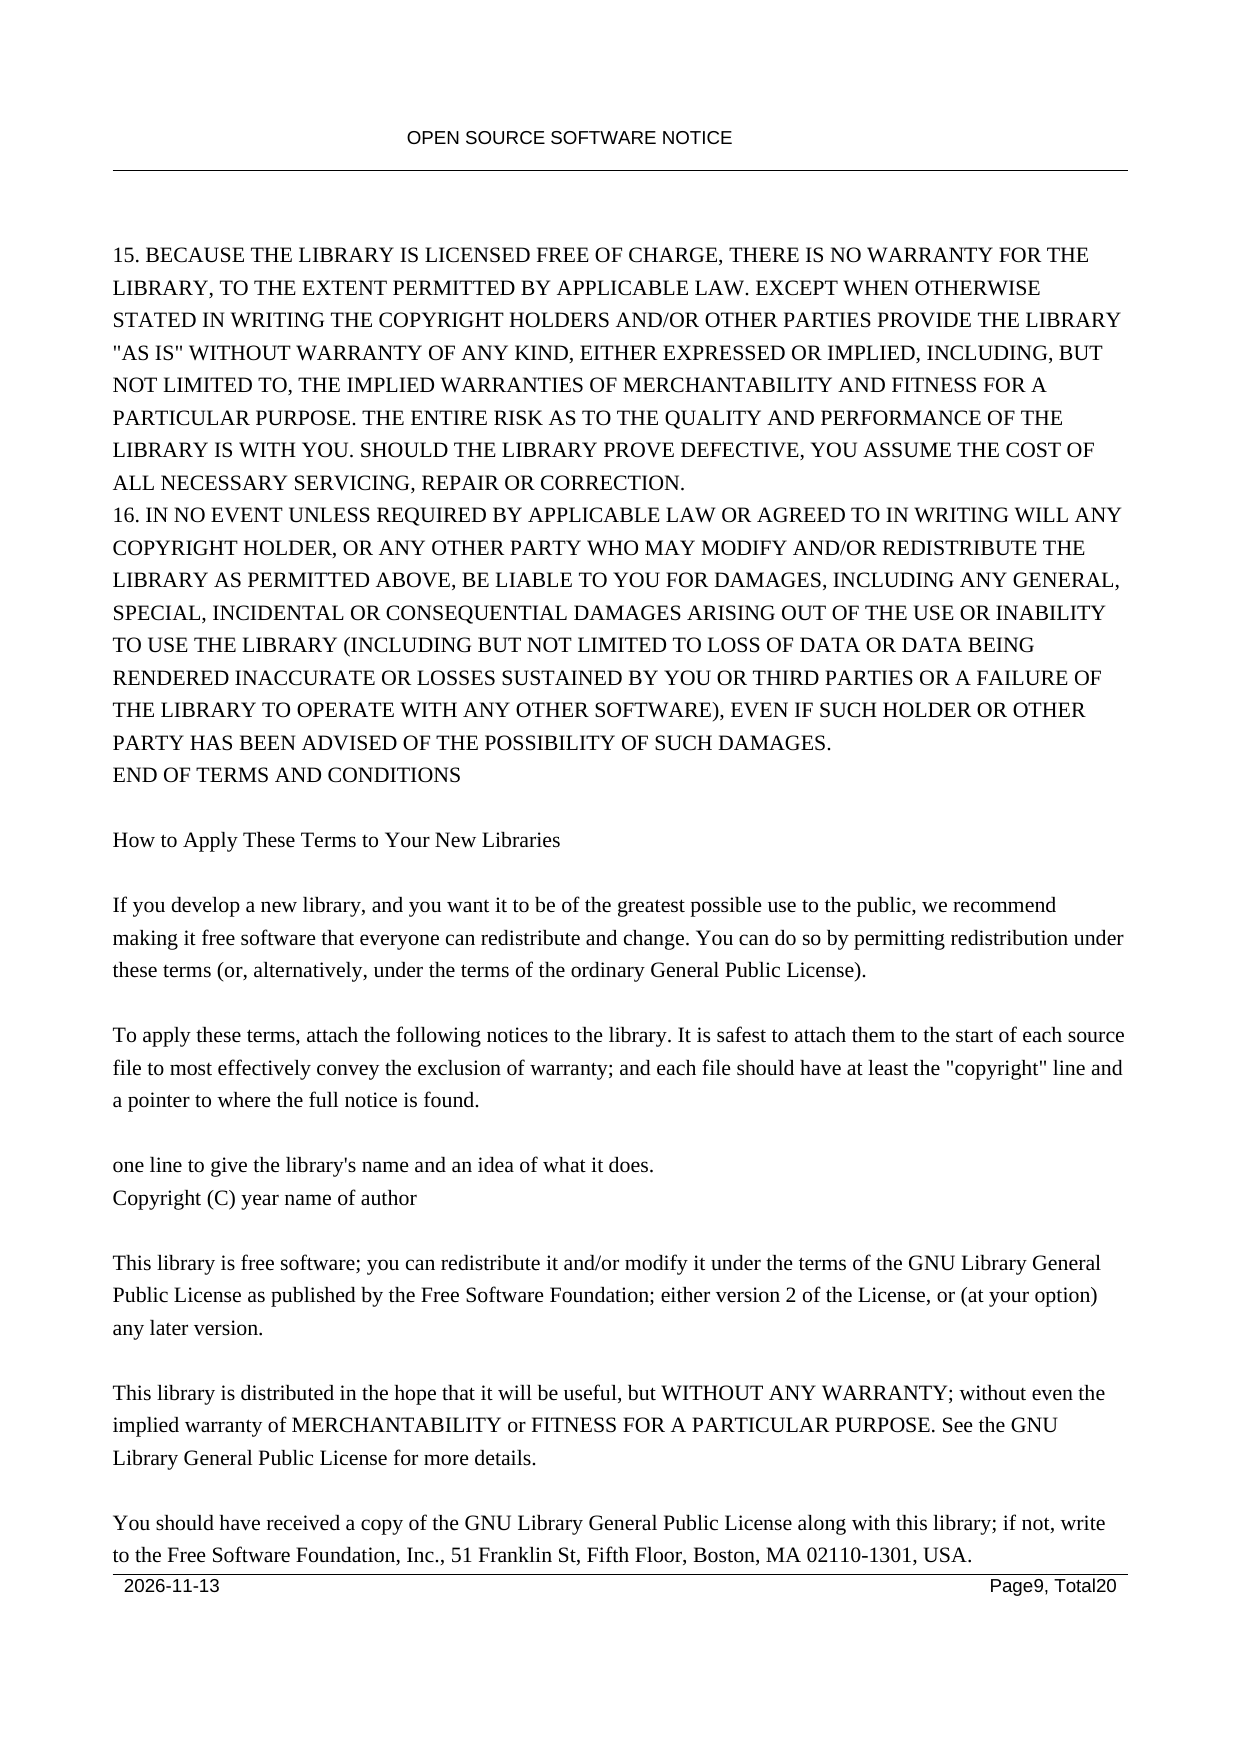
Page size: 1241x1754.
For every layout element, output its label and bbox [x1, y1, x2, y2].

text [112, 206, 1128, 1571]
